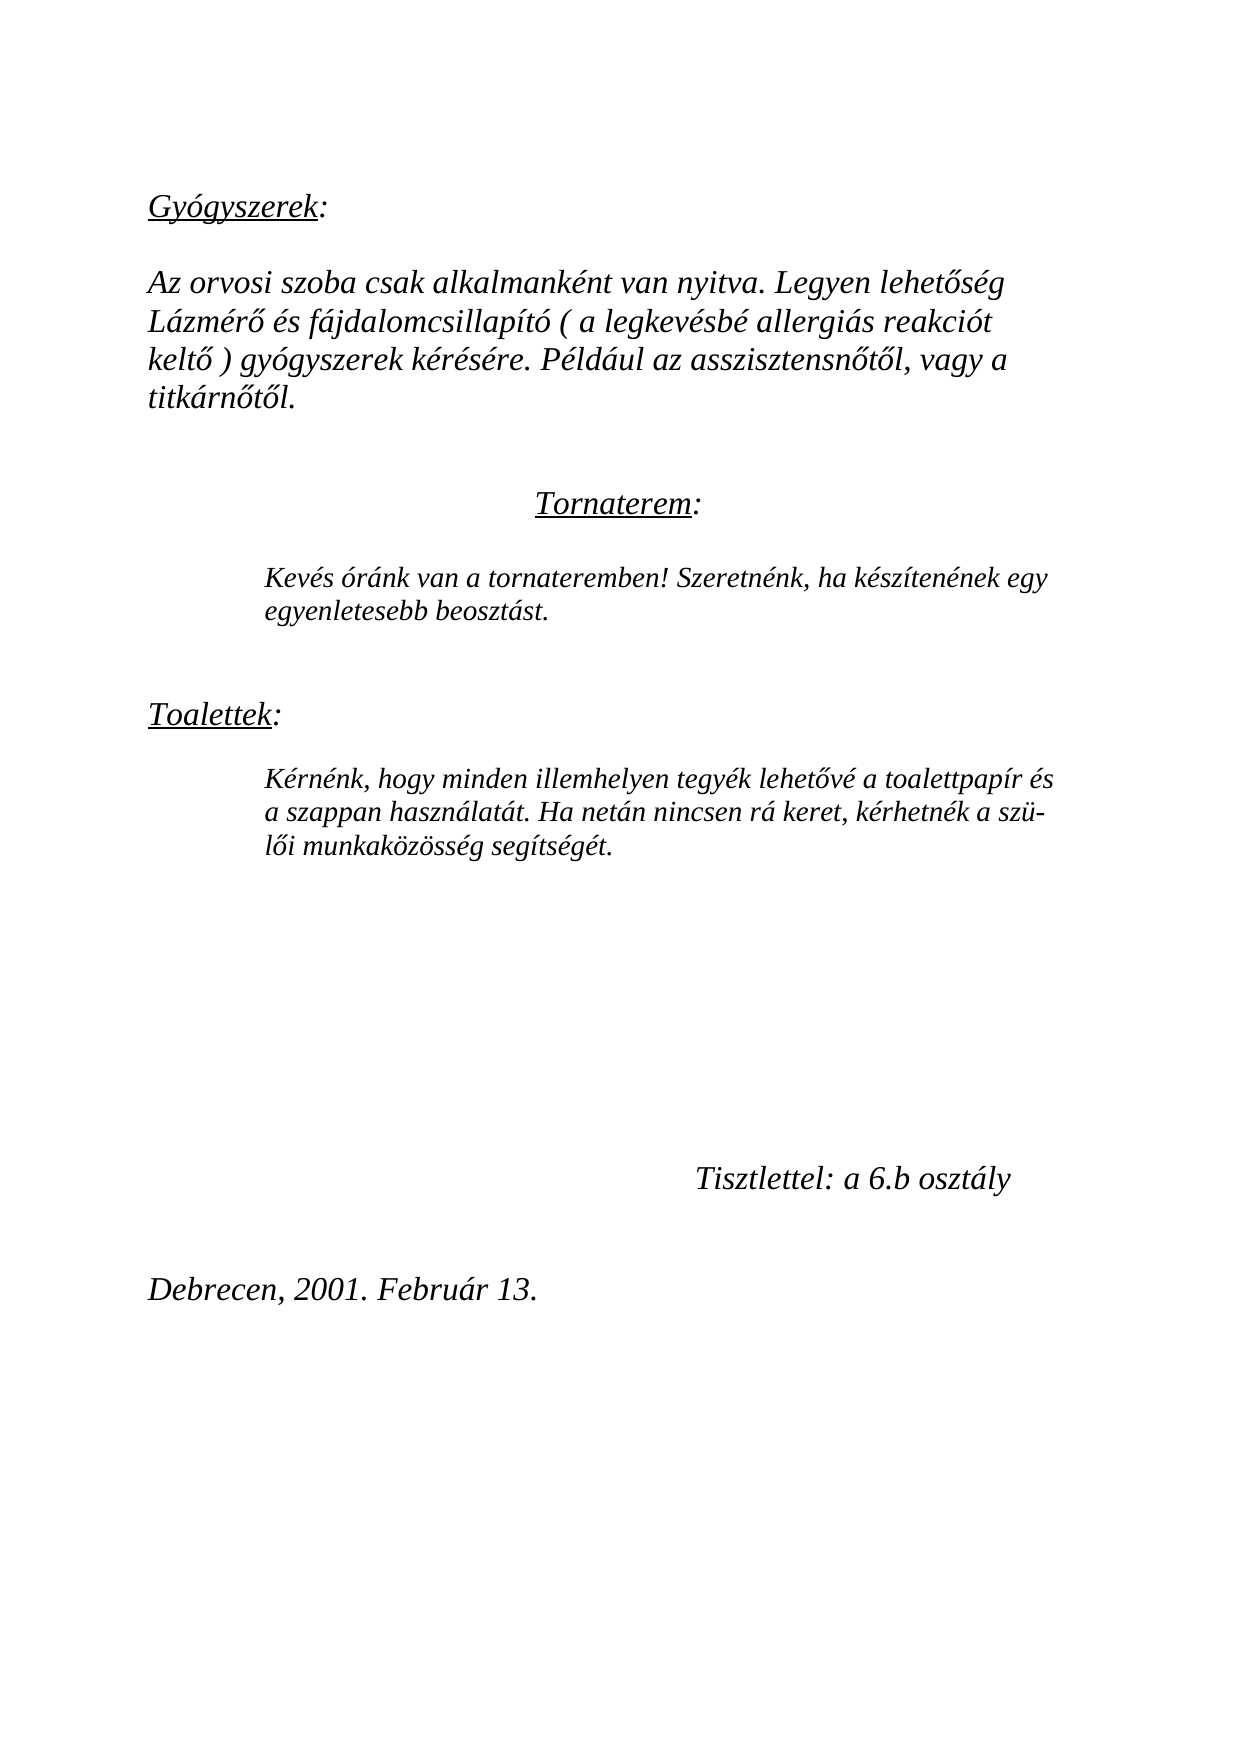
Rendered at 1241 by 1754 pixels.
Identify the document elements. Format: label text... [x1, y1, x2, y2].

text Tisztlettel: a 6.b osztály [148, 1159, 1093, 1197]
text lői munkaközösség segítségét. [148, 828, 1093, 862]
text titkárnőtől. [148, 378, 1093, 416]
text a szappan használatát. Ha netán nincsen rá keret, kérhetnék a szü- [148, 794, 1093, 828]
text Debrecen, 2001. Február 13. [148, 1269, 1093, 1307]
text Lázmérő és fájdalomcsillapító ( a legkevésbé allergiás reakciót [148, 301, 1093, 339]
text keltő ) gyógyszerek kérésére. Például az asszisztensnőtől, vagy a [148, 339, 1093, 378]
subtitle Kevés óránk van a tornateremben! Szeretnénk, ha készítenének egy [148, 560, 1093, 593]
text Az orvosi szoba csak alkalmanként van nyitva. Legyen lehetőség [148, 263, 1093, 301]
text egyenletesebb beosztást. [148, 593, 1093, 627]
text Gyógyszerek: [148, 186, 1093, 224]
text Kérnénk, hogy minden illemhelyen tegyék lehetővé a toalettpapír és [148, 761, 1093, 794]
text Tornaterem: [148, 483, 1093, 521]
text Toalettek: [148, 694, 1093, 732]
